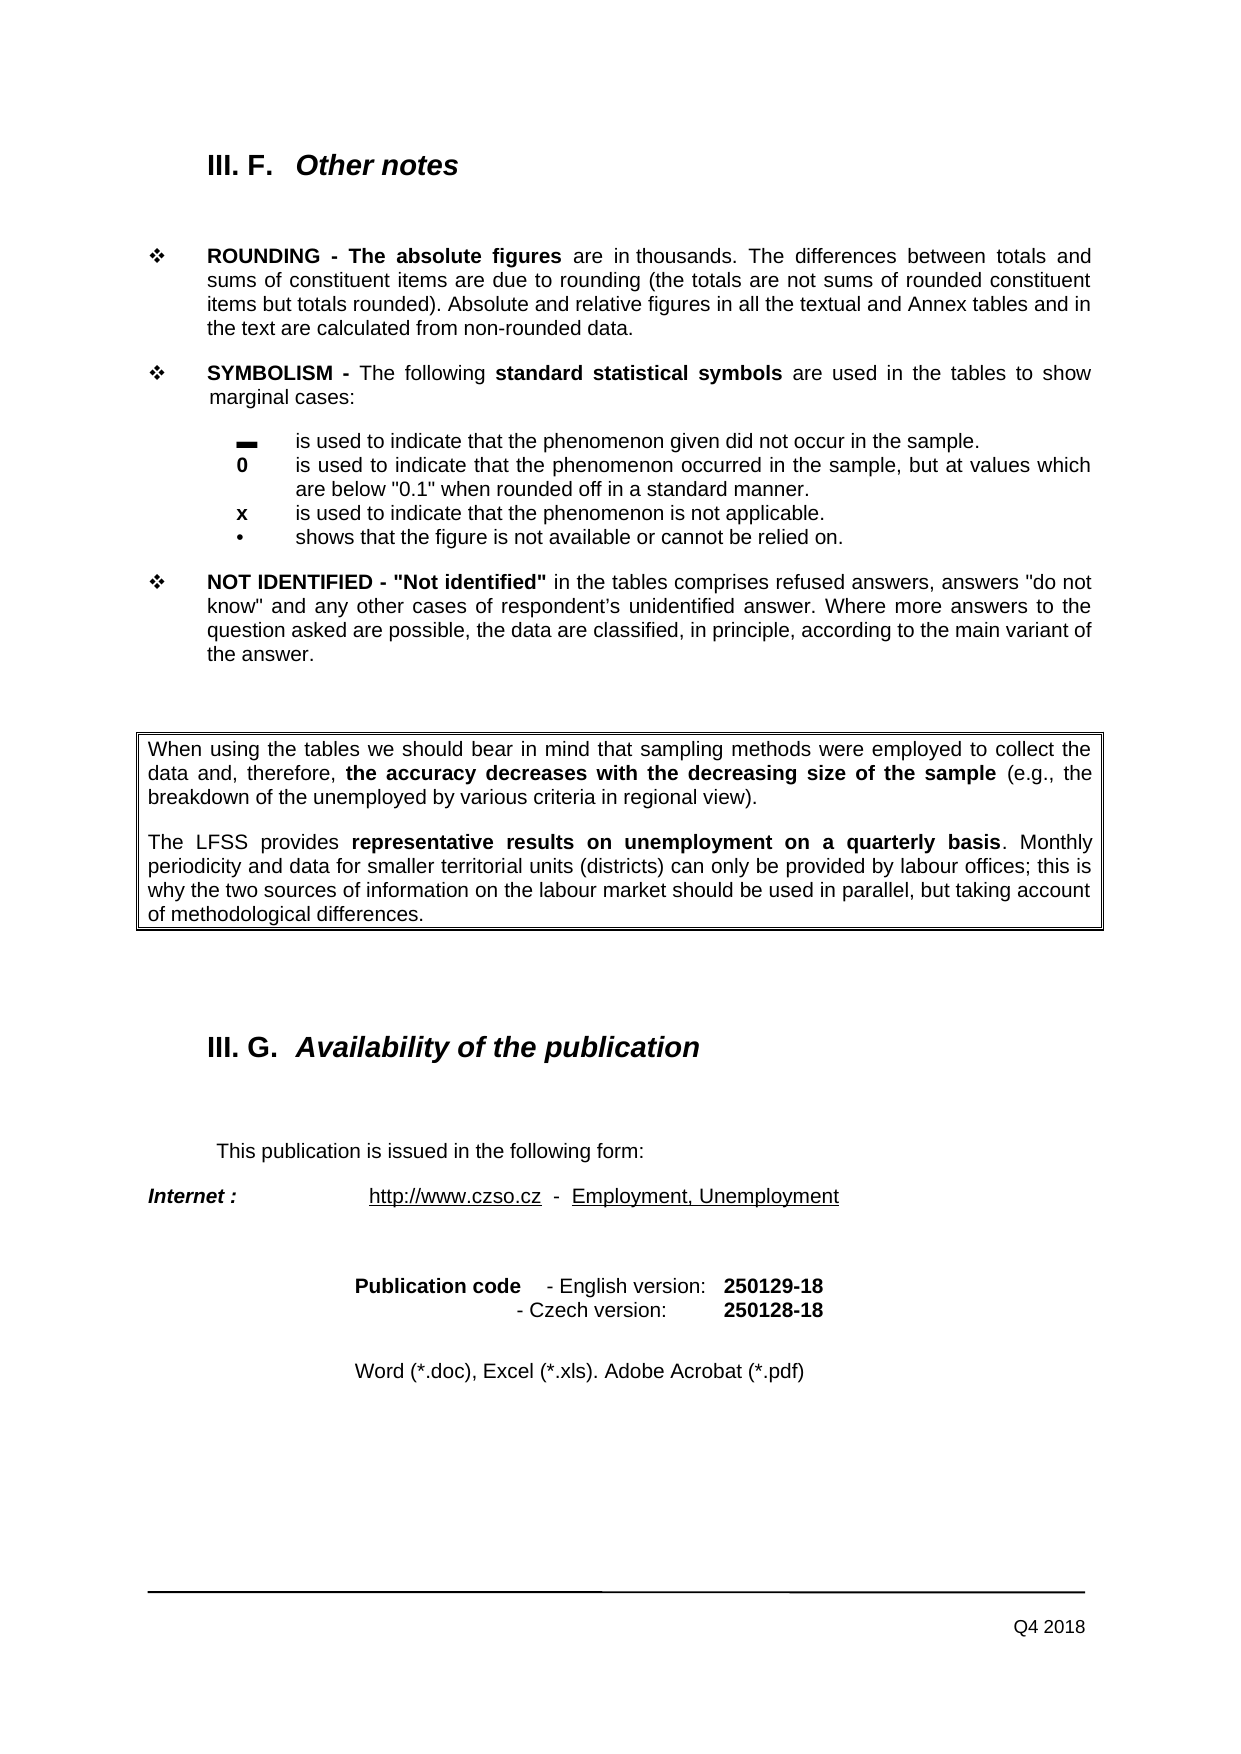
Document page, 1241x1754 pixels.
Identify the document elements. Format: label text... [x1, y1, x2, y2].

text Internet : http://www.czso.cz - Employment, Unemployment [148, 1184, 1092, 1208]
text Publication code - English version: 250129-18 [148, 1273, 1092, 1297]
list NOT IDENTIFIED - "Not identified" in the tables comprises refused answers, answers "do not know" and any other cases of respondent’s unidentified answer. Where more answers to the question asked are possible, the data are classified, in principle, according to the main variant of the answer. [148, 570, 1092, 666]
list Other notes [207, 148, 1092, 181]
list ROUNDING - The absolute figures are in thousands. The differences between totals and sums of constituent items are due to rounding (the totals are not sums of rounded constituent items but totals rounded). Absolute and relative figures in all the textual and Annex tables and in the text are calculated from non-rounded data. [148, 244, 1092, 340]
text ▬ is used to indicate that the phenomenon given did not occur in the sample. [236, 429, 1092, 453]
text 0 is used to indicate that the phenomenon occurred in the sample, but at values which are below "0.1" when rounded off in a standard manner. [236, 453, 1092, 501]
text Word (*.doc), Excel (*.xls). Adobe Acrobat (*.pdf) [148, 1359, 1092, 1383]
text • shows that the figure is not available or cannot be relied on. [236, 525, 1092, 549]
text x is used to indicate that the phenomenon is not applicable. [236, 501, 1092, 525]
text When using the tables we should bear in mind that sampling methods were employed to collect the data and, therefore, the accuracy decreases with the decreasing size of the sample (e.g., the breakdown of the unemployed by various criteria in regional view). [139, 735, 1101, 809]
text - Czech version: 250128-18 [148, 1297, 1092, 1321]
list Availability of the publication [207, 1031, 1092, 1064]
text This publication is issued in the following form: [148, 1139, 1092, 1163]
list SYMBOLISM - The following standard statistical symbols are used in the tables to show marginal cases: [148, 361, 1092, 408]
text The LFSS provides representative results on unemployment on a quarterly basis. Monthly periodicity and data for smaller territorial units (districts) can only be provided by labour offices; this is why the two sources of information on the labour market should be used in parallel, but taking account of methodological differences. [139, 824, 1101, 927]
